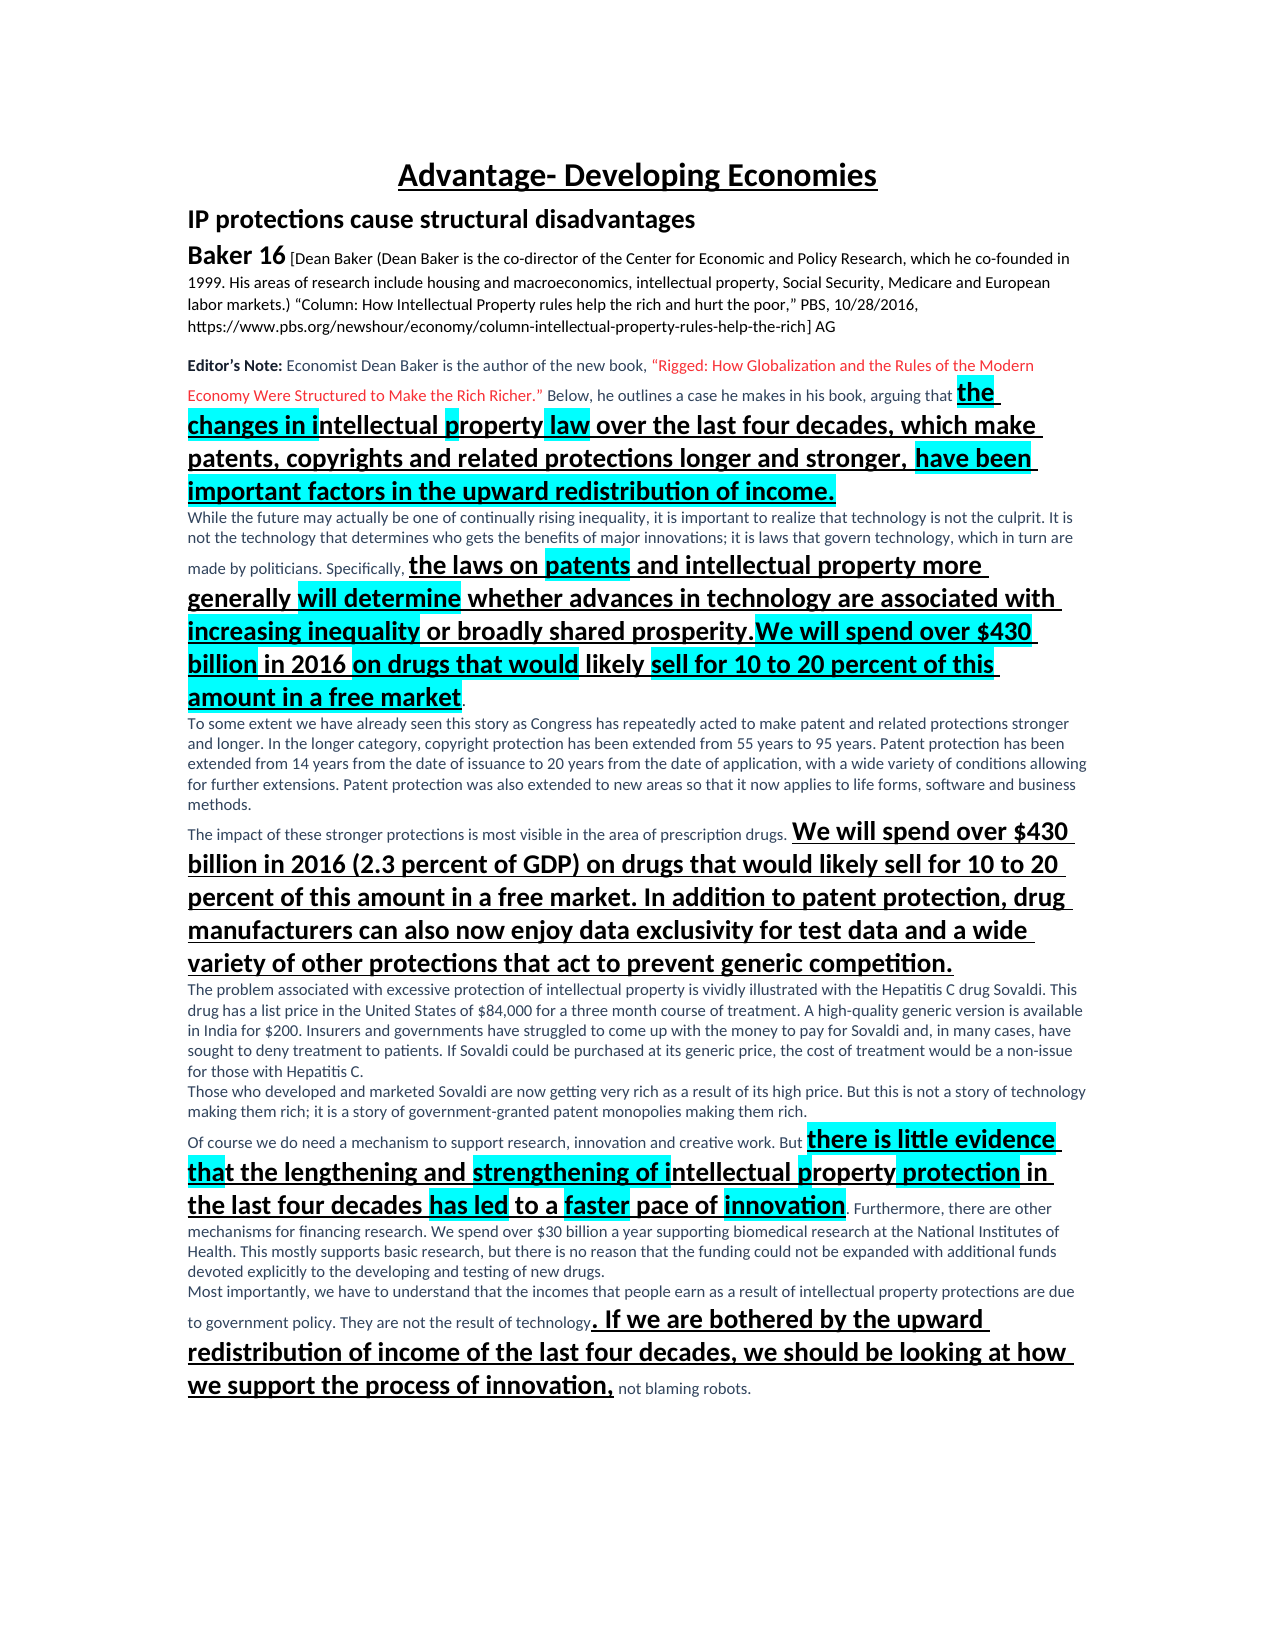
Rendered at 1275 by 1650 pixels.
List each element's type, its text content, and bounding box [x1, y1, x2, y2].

text While the future may actually be one of continually rising inequality, it is important to realize that technology is not the culprit. It is not the technology that determines who gets the benefits of major innovations; it is laws that govern technology, which in turn are made by politicians. Specifically, the laws on patents and intellectual property more generally will determine whether advances in technology are associated with increasing inequality or broadly shared prosperity.We will spend over $430 billion in 2016 on drugs that would likely sell for 10 to 20 percent of this amount in a free market. [187, 507, 1087, 713]
text Of course we do need a mechanism to support research, innovation and creative work. But there is little evidence that the lengthening and strengthening of intellectual property protection in the last four decades has led to a faster pace of innovation. Furthermore, there are other mechanisms for financing research. We spend over $30 billion a year supporting biomedical research at the National Institutes of Health. This mostly supports basic research, but there is no reason that the funding could not be expanded with additional funds devoted explicitly to the developing and testing of new drugs. [187, 1122, 1087, 1282]
text To some extent we have already seen this story as Congress has repeatedly acted to make patent and related protections stronger and longer. In the longer category, copyright protection has been extended from 55 years to 95 years. Patent protection has been extended from 14 years from the date of issuance to 20 years from the date of application, with a wide variety of conditions allowing for further extensions. Patent protection was also extended to new areas so that it now applies to life forms, software and business methods. [187, 713, 1087, 814]
subtitle Advantage- Developing Economies [187, 154, 1087, 195]
text Editor’s Note: Economist Dean Baker is the author of the new book, “Rigged: How Globalization and the Rules of the Modern Economy Were Structured to Make the Rich Richer.” Below, he outlines a case he makes in his book, arguing that the changes in intellectual property law over the last four decades, which make patents, copyrights and related protections longer and stronger, have been important factors in the upward redistribution of income. [187, 355, 1087, 507]
text Most importantly, we have to understand that the incomes that people earn as a result of intellectual property protections are due to government policy. They are not the result of technology. If we are bothered by the upward redistribution of income of the last four decades, we should be looking at how we support the process of innovation, not blaming robots. [187, 1282, 1087, 1401]
subtitle IP protections cause structural disadvantages [187, 202, 1087, 235]
text The problem associated with excessive protection of intellectual property is vividly illustrated with the Hepatitis C drug Sovaldi. This drug has a list price in the United States of $84,000 for a three month course of treatment. A high-quality generic version is available in India for $200. Insurers and governments have struggled to come up with the money to pay for Sovaldi and, in many cases, have sought to deny treatment to patients. If Sovaldi could be purchased at its generic price, the cost of treatment would be a non-issue for those with Hepatitis C. [187, 979, 1087, 1081]
text Baker 16 [Dean Baker (Dean Baker is the co-director of the Center for Economic and Policy Research, which he co-founded in 1999. His areas of research include housing and macroeconomics, intellectual property, Social Security, Medicare and European labor markets.) “Column: How Intellectual Property rules help the rich and hurt the poor,” PBS, 10/28/2016, https://www.pbs.org/newshour/economy/column-intellectual-property-rules-help-the-rich] AG [187, 238, 1087, 337]
text Those who developed and marketed Sovaldi are now getting very rich as a result of its high price. But this is not a story of technology making them rich; it is a story of government-granted patent monopolies making them rich. [187, 1081, 1087, 1122]
text The impact of these stronger protections is most visible in the area of prescription drugs. We will spend over $430 billion in 2016 (2.3 percent of GDP) on drugs that would likely sell for 10 to 20 percent of this amount in a free market. In addition to patent protection, drug manufacturers can also now enjoy data exclusivity for test data and a wide variety of other protections that act to prevent generic competition. [187, 814, 1087, 979]
